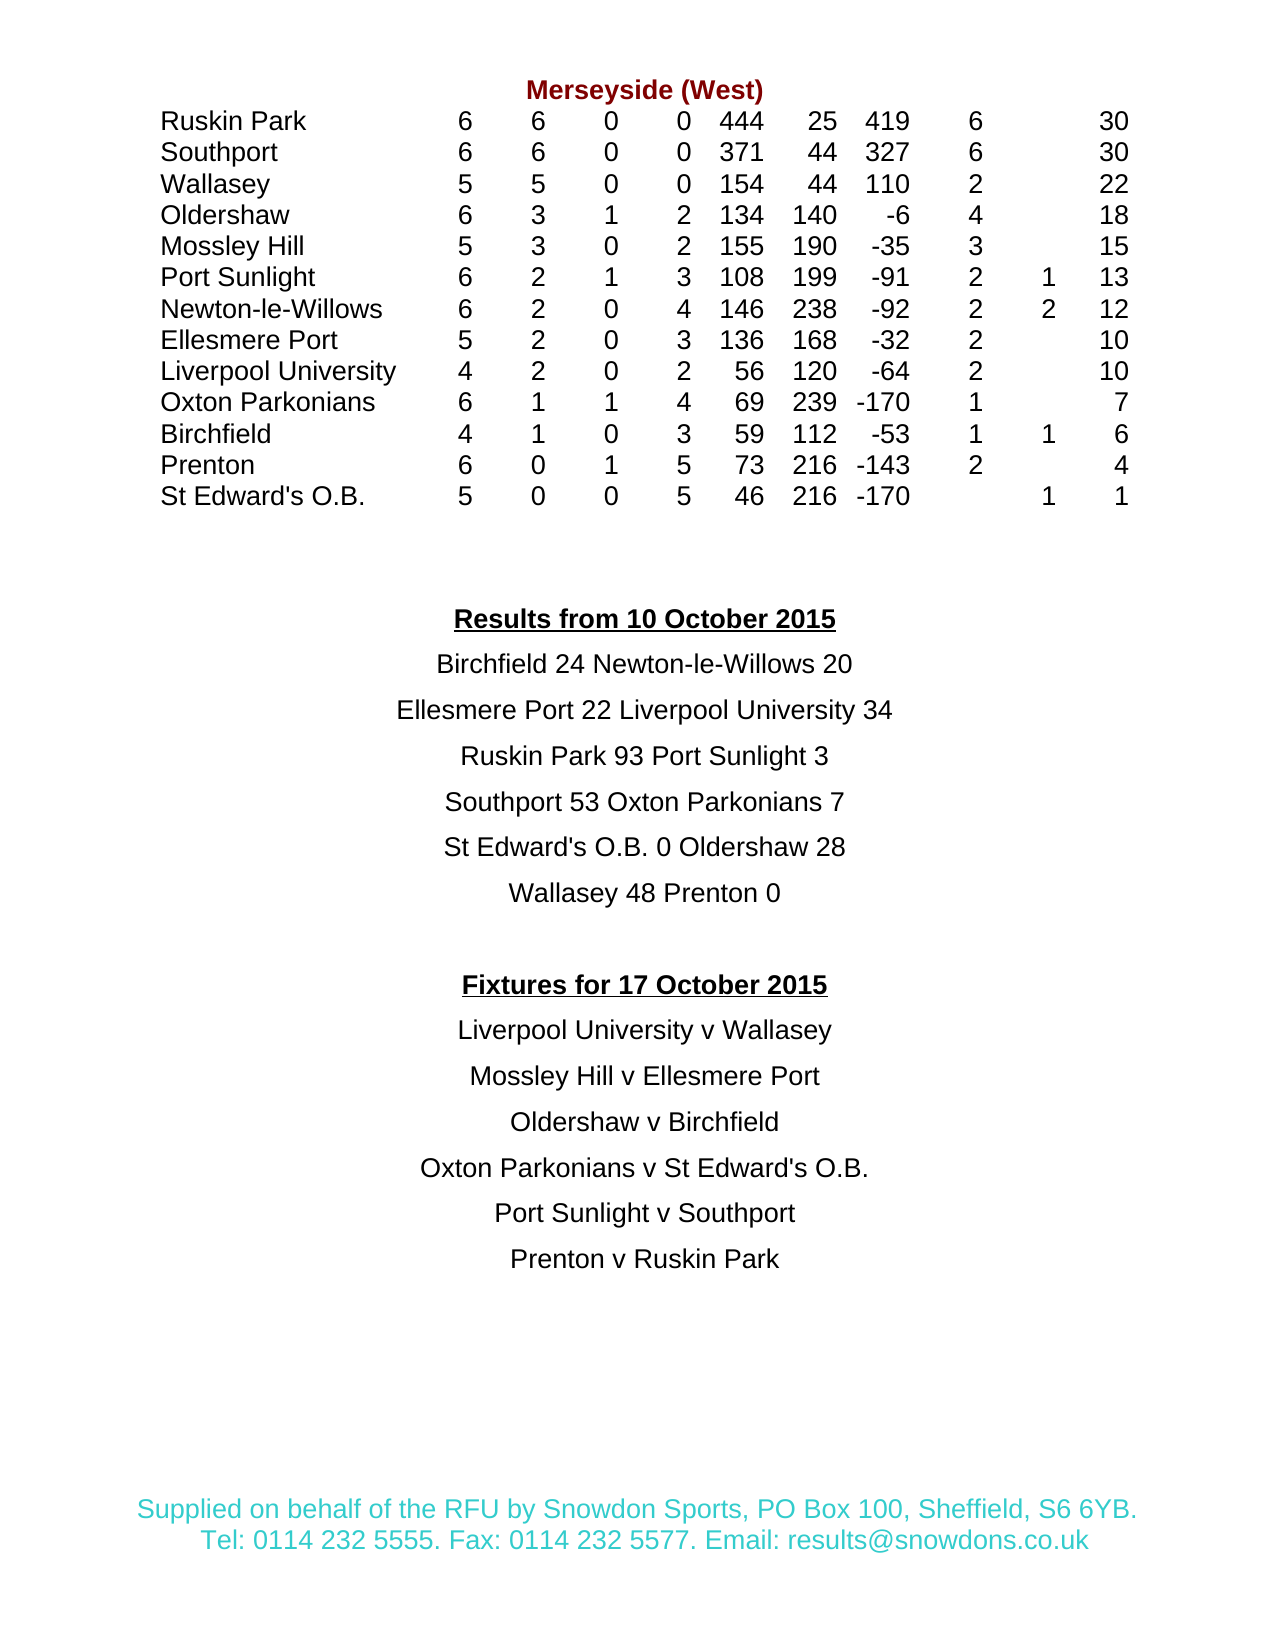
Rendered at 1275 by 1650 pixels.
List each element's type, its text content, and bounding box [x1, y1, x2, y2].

text Results from 10 October 2015 [137, 603, 1152, 634]
text Mossley Hill v Ellesmere Port [137, 1060, 1152, 1091]
text Oldershaw v Birchfield [137, 1106, 1152, 1137]
text Newton-le-Willows 6 2 0 4 146 238 -92 2 2 12 [137, 293, 1152, 324]
text Wallasey 48 Prenton 0 [137, 877, 1152, 908]
text Liverpool University 4 2 0 2 56 120 -64 2 10 [137, 355, 1152, 386]
text Birchfield 24 Newton-le-Willows 20 [137, 648, 1152, 680]
text Prenton 6 0 1 5 73 216 -143 2 4 [137, 449, 1152, 480]
text Birchfield 4 1 0 3 59 112 -53 1 1 6 [137, 418, 1152, 449]
text Supplied on behalf of the RFU by Snowdon Sports, PO Box 100, Sheffield, S6 6YB. [123, 1493, 1152, 1524]
text Fixtures for 17 October 2015 [137, 969, 1152, 1000]
text Wallasey 5 5 0 0 154 44 110 2 22 [137, 168, 1152, 199]
text Ellesmere Port 5 2 0 3 136 168 -32 2 10 [137, 324, 1152, 355]
text Tel: 0114 232 5555. Fax: 0114 232 5577. Email: results@snowdons.co.uk [137, 1524, 1152, 1556]
text Southport 53 Oxton Parkonians 7 [137, 786, 1152, 817]
text Oxton Parkonians v St Edward's O.B. [137, 1152, 1152, 1183]
text Ruskin Park 6 6 0 0 444 25 419 6 30 [137, 105, 1152, 136]
text St Edward's O.B. 0 Oldershaw 28 [137, 831, 1152, 863]
text Merseyside (West) [137, 74, 1152, 105]
text Southport 6 6 0 0 371 44 327 6 30 [137, 136, 1152, 168]
text Oldershaw 6 3 1 2 134 140 -6 4 18 [137, 199, 1152, 230]
text Mossley Hill 5 3 0 2 155 190 -35 3 15 [137, 230, 1152, 261]
text Prenton v Ruskin Park [137, 1243, 1152, 1274]
text Liverpool University v Wallasey [137, 1014, 1152, 1046]
text Ruskin Park 93 Port Sunlight 3 [137, 740, 1152, 771]
text Port Sunlight 6 2 1 3 108 199 -91 2 1 13 [137, 261, 1152, 293]
text Oxton Parkonians 6 1 1 4 69 239 -170 1 7 [137, 386, 1152, 418]
text Ellesmere Port 22 Liverpool University 34 [137, 694, 1152, 726]
text St Edward's O.B. 5 0 0 5 46 216 -170 1 1 [137, 480, 1152, 511]
text Port Sunlight v Southport [137, 1197, 1152, 1228]
